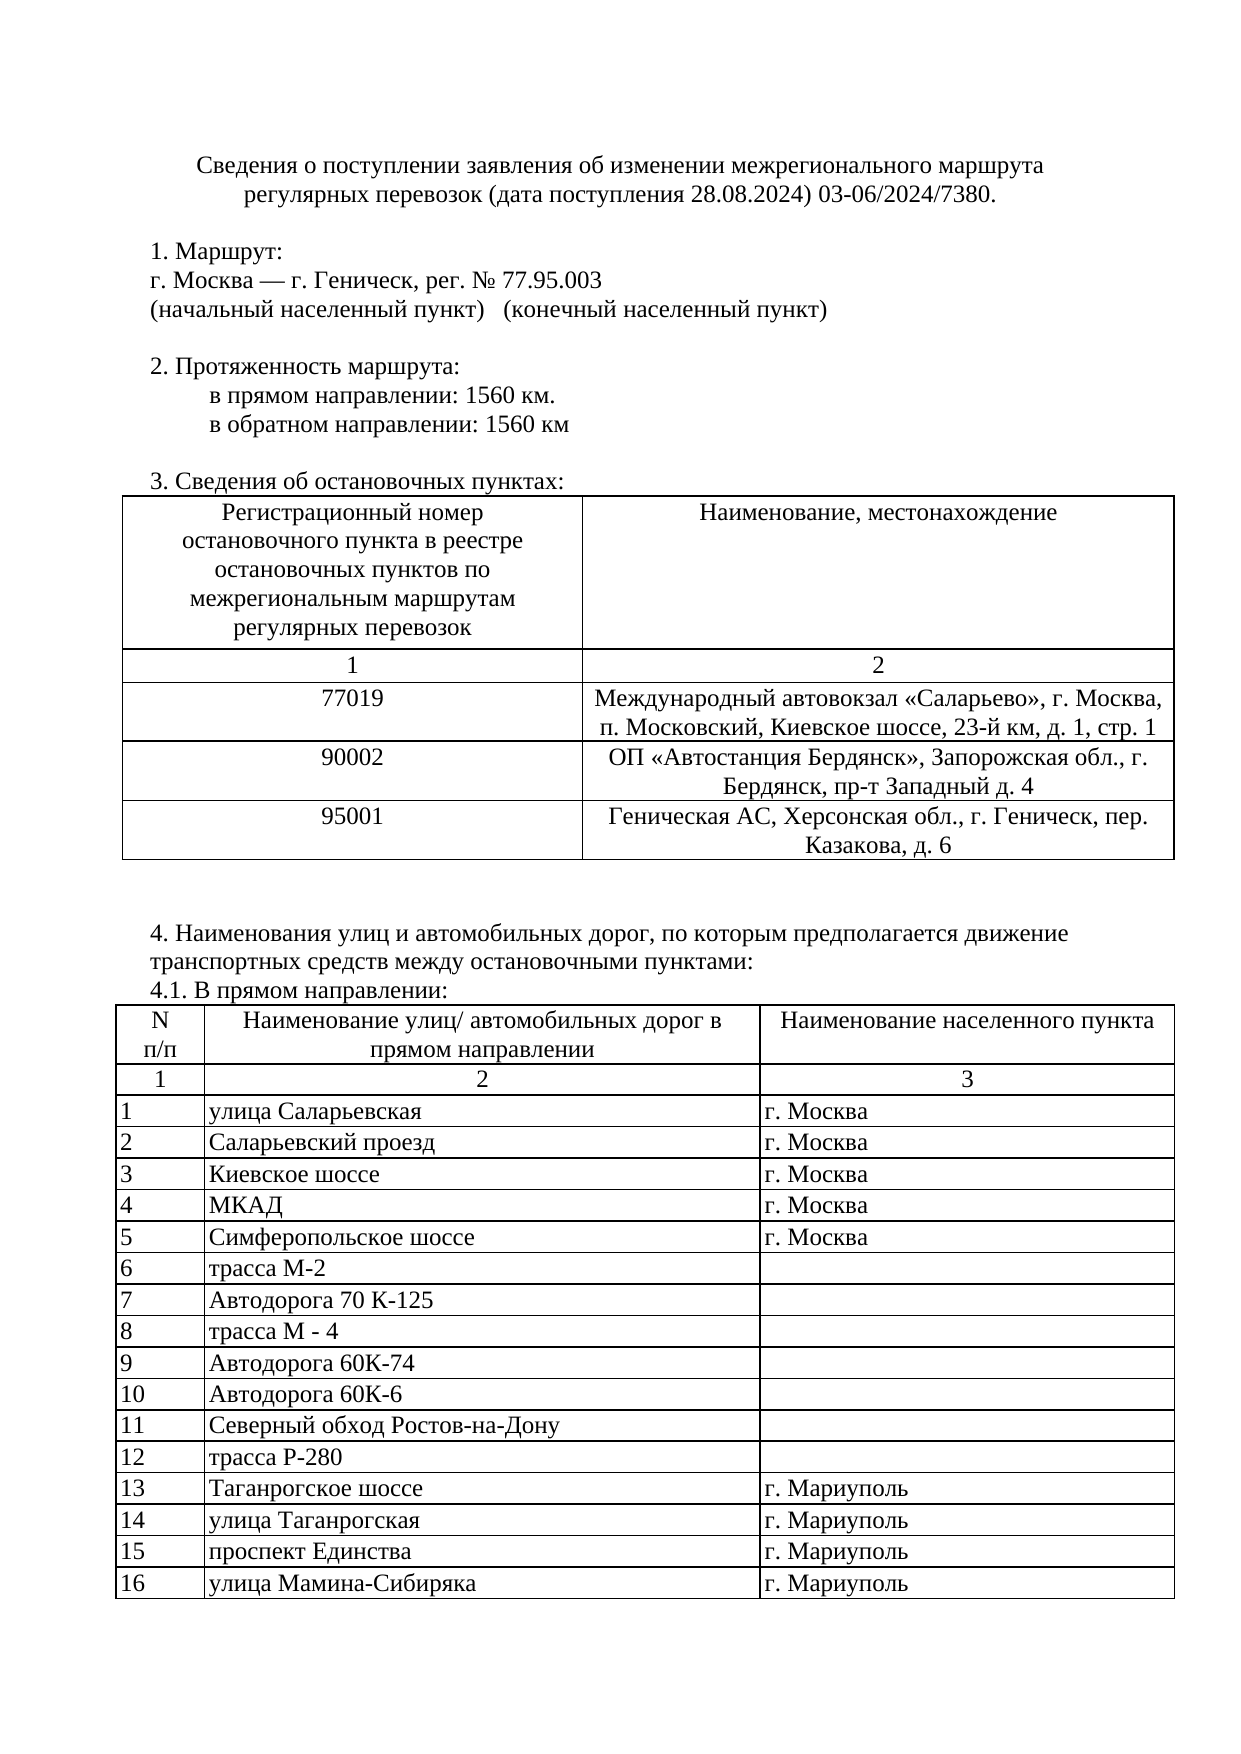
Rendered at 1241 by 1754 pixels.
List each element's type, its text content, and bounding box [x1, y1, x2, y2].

table_cell 3 [117, 1159, 204, 1189]
table_cell [761, 1348, 1174, 1377]
table_cell 6 [117, 1253, 204, 1283]
table_cell трасса М-2 [205, 1253, 759, 1283]
table_cell г. Москва [761, 1190, 1174, 1220]
table_cell 15 [117, 1536, 204, 1566]
table_cell г. Москва [761, 1159, 1174, 1189]
table_cell 4 [117, 1190, 204, 1220]
table_cell [761, 1411, 1174, 1440]
text г. Москва — г. Геническ, рег. № 77.95.003 [150, 265, 1090, 294]
table_cell 10 [117, 1379, 204, 1409]
table_cell трасса М - 4 [205, 1316, 759, 1346]
table_cell 77019 [123, 683, 582, 740]
text в прямом направлении: 1560 км. [150, 380, 1090, 409]
table_cell Автодорога 60К-74 [205, 1348, 759, 1377]
text Сведения о поступлении заявления об изменении межрегионального маршрута регулярных перевозок (дата поступления 28.08.2024) 03-06/2024/7380. [150, 150, 1090, 207]
table_cell 8 [117, 1316, 204, 1346]
table_cell 1 [123, 650, 582, 681]
table_cell 3 [761, 1065, 1174, 1094]
table_cell 2 [583, 650, 1173, 681]
table_cell г. Мариуполь [761, 1568, 1174, 1598]
table_header Регистрационный номер остановочного пункта в реестре остановочных пунктов по межрегиональным маршрутам регулярных перевозок [123, 497, 582, 648]
text (начальный населенный пункт) (конечный населенный пункт) [150, 294, 1090, 322]
table_cell 9 [117, 1348, 204, 1377]
table_cell г. Мариуполь [761, 1473, 1174, 1503]
table_cell 2 [205, 1065, 759, 1094]
table_cell 14 [117, 1505, 204, 1535]
table_header Наименование, местонахождение [583, 497, 1173, 648]
table_cell Международный автовокзал «Саларьево», г. Москва, п. Московский, Киевское шоссе, 23-й км, д. 1, стр. 1 [583, 683, 1173, 740]
table_cell Симферопольское шоссе [205, 1222, 759, 1252]
table_cell 95001 [123, 801, 582, 858]
table_cell 13 [117, 1473, 204, 1503]
table_cell Северный обход Ростов-на-Дону [205, 1411, 759, 1440]
table_cell г. Москва [761, 1096, 1174, 1126]
table_cell [761, 1285, 1174, 1314]
text 4. Наименования улиц и автомобильных дорог, по которым предполагается движение транспортных средств между остановочными пунктами: [150, 918, 1090, 975]
table_cell г. Мариуполь [761, 1536, 1174, 1566]
table_cell Геническая АС, Херсонская обл., г. Геническ, пер. Казакова, д. 6 [583, 801, 1173, 858]
text 2. Протяженность маршрута: [150, 351, 1090, 380]
table_cell улица Таганрогская [205, 1505, 759, 1535]
table_header Наименование населенного пункта [761, 1006, 1174, 1063]
table_cell 1 [117, 1065, 204, 1094]
table_cell МКАД [205, 1190, 759, 1220]
table_cell 16 [117, 1568, 204, 1598]
table_cell 11 [117, 1411, 204, 1440]
text в обратном направлении: 1560 км [150, 409, 1090, 437]
table_cell трасса Р-280 [205, 1442, 759, 1472]
text 1. Маршрут: [150, 236, 1090, 265]
table_cell 12 [117, 1442, 204, 1472]
text 3. Сведения об остановочных пунктах: [150, 466, 1090, 495]
table_cell Киевское шоссе [205, 1159, 759, 1189]
table_cell Автодорога 70 К-125 [205, 1285, 759, 1314]
table_cell г. Мариуполь [761, 1505, 1174, 1535]
table_cell [761, 1253, 1174, 1283]
table_cell 90002 [123, 742, 582, 799]
table_cell 2 [117, 1127, 204, 1157]
table_cell [761, 1379, 1174, 1409]
table_cell Таганрогское шоссе [205, 1473, 759, 1503]
table_cell Автодорога 60К-6 [205, 1379, 759, 1409]
table_cell [761, 1316, 1174, 1346]
table_header N п/п [117, 1006, 204, 1063]
table_cell [761, 1442, 1174, 1472]
table_cell 1 [117, 1096, 204, 1126]
table_cell 5 [117, 1222, 204, 1252]
table_cell улица Саларьевская [205, 1096, 759, 1126]
table_cell ОП «Автостанция Бердянск», Запорожская обл., г. Бердянск, пр-т Западный д. 4 [583, 742, 1173, 799]
table_cell Саларьевский проезд [205, 1127, 759, 1157]
table_header Наименование улиц/ автомобильных дорог в прямом направлении [205, 1006, 759, 1063]
table_cell г. Москва [761, 1222, 1174, 1252]
table_cell 7 [117, 1285, 204, 1314]
table_cell проспект Единства [205, 1536, 759, 1566]
text 4.1. В прямом направлении: [150, 975, 1090, 1004]
table_cell г. Москва [761, 1127, 1174, 1157]
table_cell улица Мамина-Сибиряка [205, 1568, 759, 1598]
